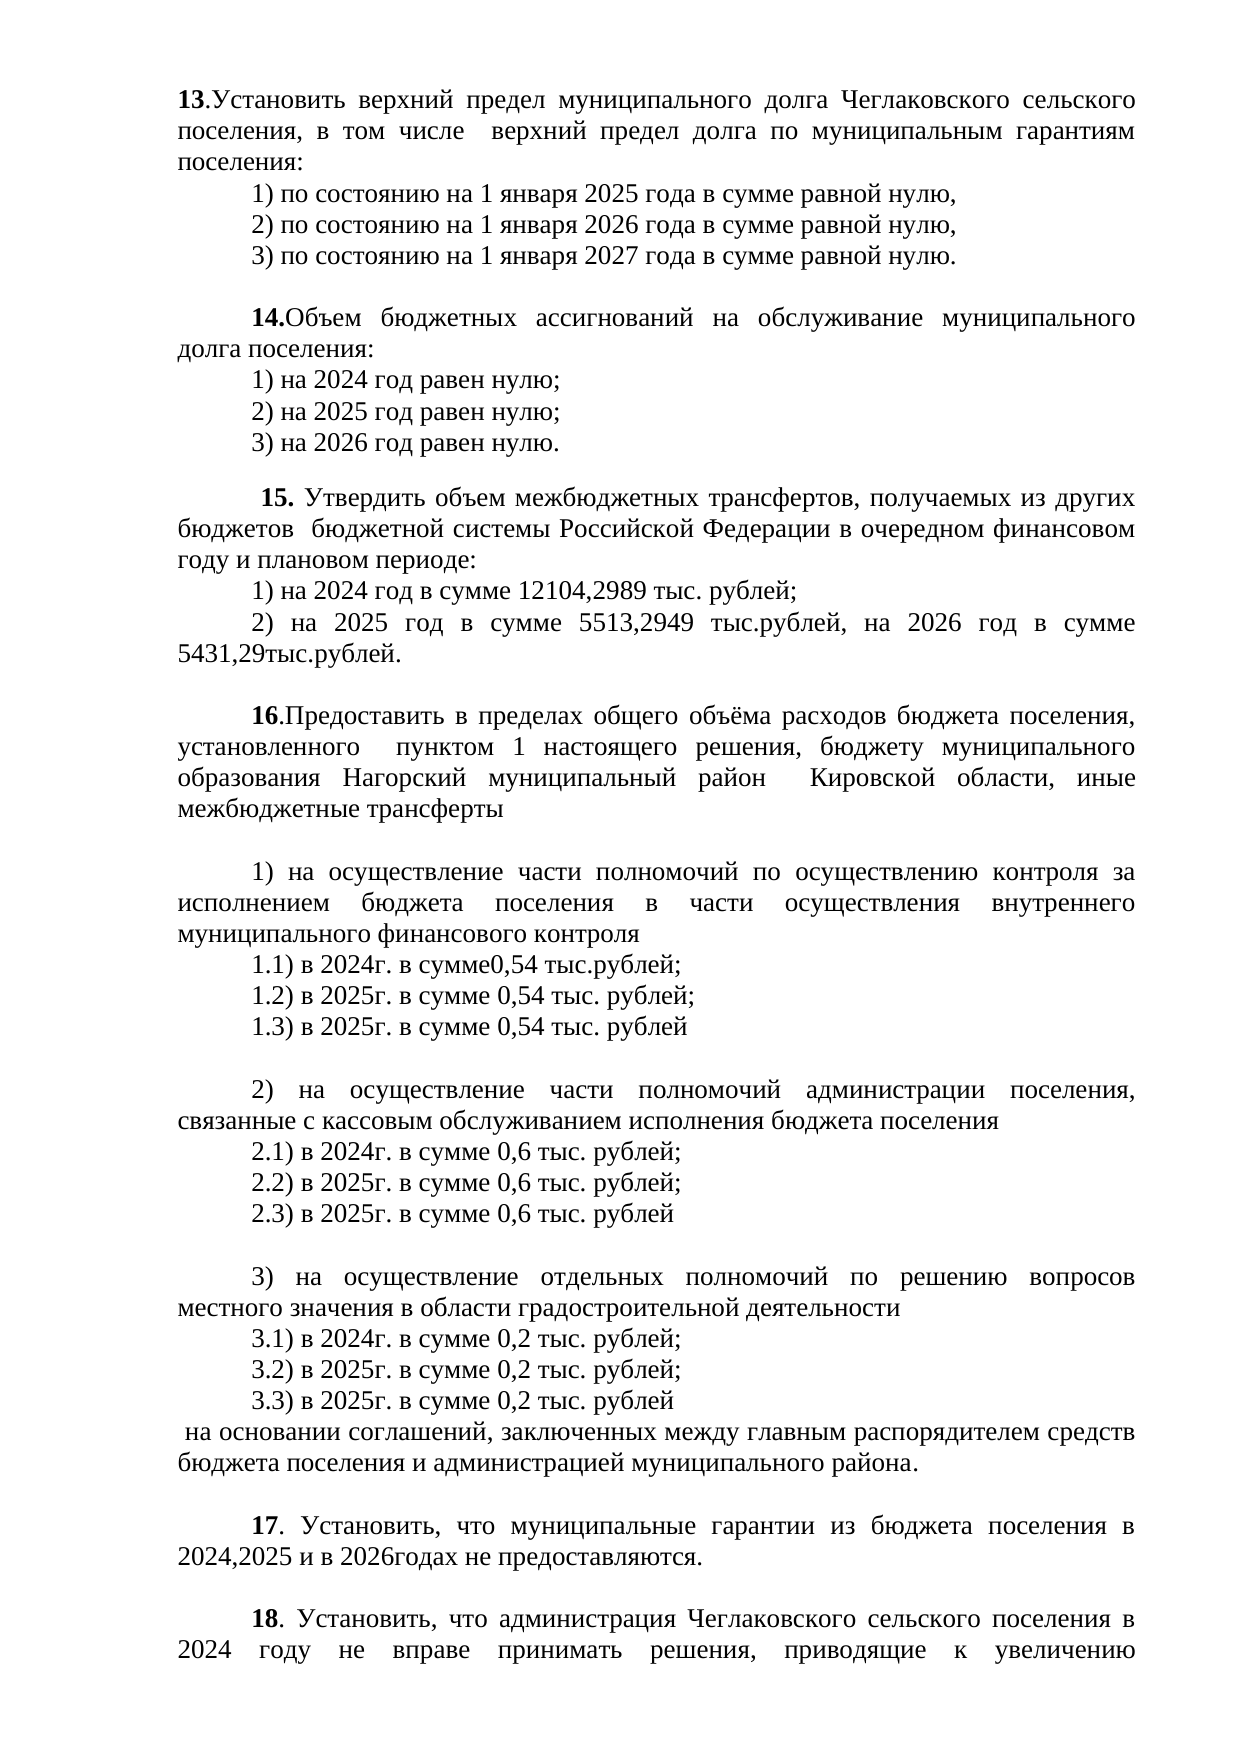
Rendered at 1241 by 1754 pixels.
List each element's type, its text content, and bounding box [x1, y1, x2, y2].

text 3.1) в 2024г. в сумме 0,2 тыс. рублей; [177, 1322, 1137, 1353]
text 1) на 2024 год равен нулю; [177, 363, 1137, 395]
text 3.2) в 2025г. в сумме 0,2 тыс. рублей; [177, 1353, 1137, 1384]
text 2.3) в 2025г. в сумме 0,6 тыс. рублей [177, 1197, 1137, 1228]
text 13.Установить верхний предел муниципального долга Чеглаковского сельского поселения, в том числе верхний предел долга по муниципальным гарантиям поселения: [177, 83, 1137, 177]
text 15. Утвердить объем межбюджетных трансфертов, получаемых из других бюджетов бюджетной системы Российской Федерации в очередном финансовом году и плановом периоде: [177, 481, 1137, 574]
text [177, 1602, 1137, 1664]
text 3) на осуществление отдельных полномочий по решению вопросов местного значения в области градостроительной деятельности [177, 1260, 1137, 1322]
text 2) на 2025 год равен нулю; [177, 395, 1137, 426]
text 1.2) в 2025г. в сумме 0,54 тыс. рублей; [177, 979, 1137, 1011]
text 2) на осуществление части полномочий администрации поселения, связанные с кассовым обслуживанием исполнения бюджета поселения [177, 1073, 1137, 1135]
text 17. Установить, что муниципальные гарантии из бюджета поселения в 2024,2025 и в 2026годах не предоставляются. [177, 1509, 1137, 1571]
text 2) на 2025 год в сумме 5513,2949 тыс.рублей, на 2026 год в сумме 5431,29тыс.рублей. [177, 606, 1137, 668]
text 14.Объем бюджетных ассигнований на обслуживание муниципального долга поселения: [177, 301, 1137, 363]
text 3) на 2026 год равен нулю. [177, 426, 1137, 457]
text 3) по состоянию на 1 января 2027 года в сумме равной нулю. [177, 239, 1137, 270]
text на основании соглашений, заключенных между главным распорядителем средств бюджета поселения и администрацией муниципального района. [177, 1415, 1137, 1478]
text 1.1) в 2024г. в сумме0,54 тыс.рублей; [177, 948, 1137, 979]
text 16.Предоставить в пределах общего объёма расходов бюджета поселения, установленного пунктом 1 настоящего решения, бюджету муниципального образования Нагорский муниципальный район Кировской области, иные межбюджетные трансферты [177, 699, 1137, 824]
text 2) по состоянию на 1 января 2026 года в сумме равной нулю, [177, 208, 1137, 239]
text 2.2) в 2025г. в сумме 0,6 тыс. рублей; [177, 1166, 1137, 1197]
text 1.3) в 2025г. в сумме 0,54 тыс. рублей [177, 1011, 1137, 1042]
text 2.1) в 2024г. в сумме 0,6 тыс. рублей; [177, 1135, 1137, 1166]
text 1) на осуществление части полномочий по осуществлению контроля за исполнением бюджета поселения в части осуществления внутреннего муниципального финансового контроля [177, 855, 1137, 948]
text 3.3) в 2025г. в сумме 0,2 тыс. рублей [177, 1384, 1137, 1415]
text 1) по состоянию на 1 января 2025 года в сумме равной нулю, [177, 177, 1137, 208]
text 1) на 2024 год в сумме 12104,2989 тыс. рублей; [177, 574, 1137, 606]
